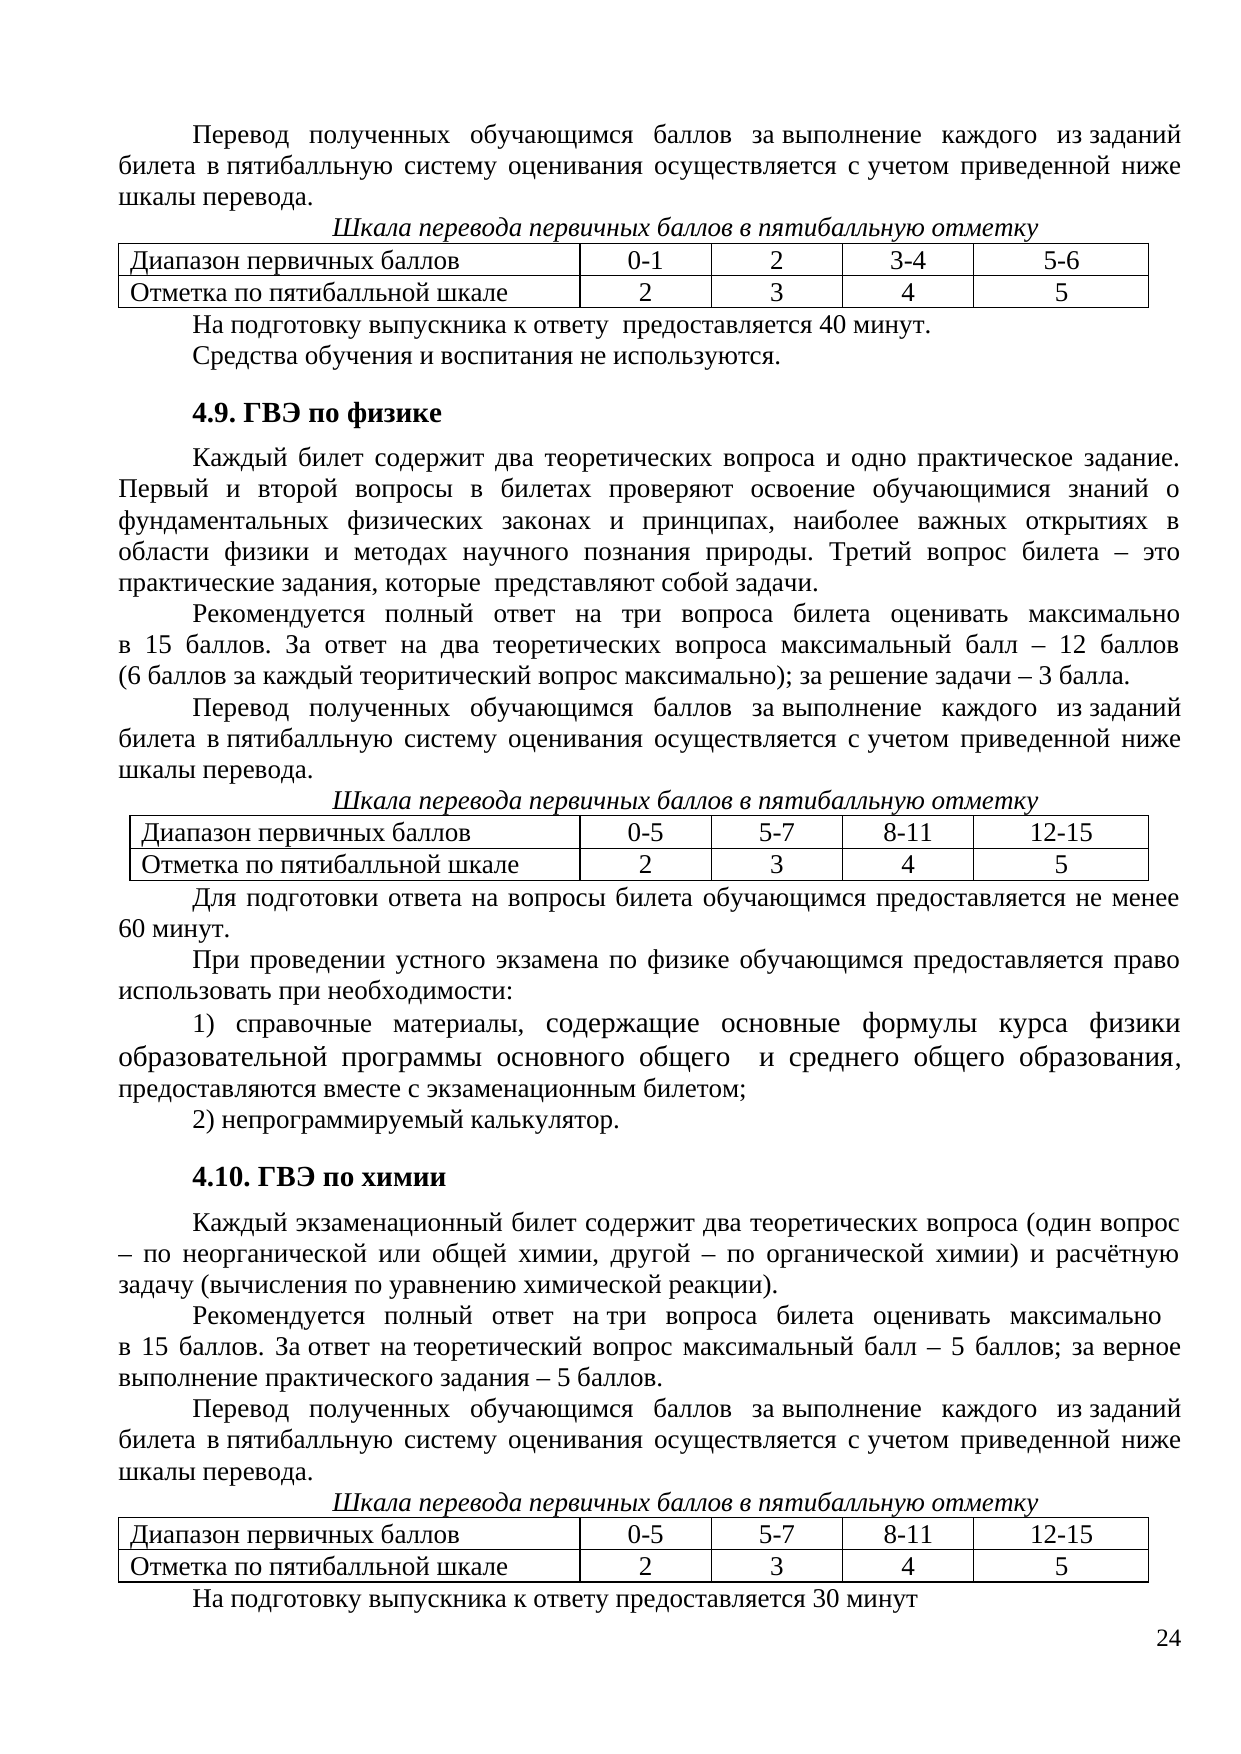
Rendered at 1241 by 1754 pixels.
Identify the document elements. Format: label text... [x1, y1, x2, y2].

text Рекомендуется полный ответ на три вопроса билета оценивать максимально в 15 баллов. За ответ на два теоретических вопроса максимальный балл – 12 баллов (6 баллов за каждый теоритический вопрос максимально); за решение задачи – 3 балла. [118, 597, 1181, 691]
table_cell 5 [974, 849, 1148, 879]
text На подготовку выпускника к ответу предоставляется 40 минут. [118, 308, 1181, 339]
text Рекомендуется полный ответ на три вопроса билета оценивать максимально в 15 баллов. За ответ на теоретический вопрос максимальный балл – 5 баллов; за верное выполнение практического задания – 5 баллов. [118, 1299, 1181, 1392]
table_header 8-11 [843, 1518, 973, 1549]
text На подготовку выпускника к ответу предоставляется 30 минут [118, 1582, 1181, 1614]
table_header 8-11 [843, 816, 973, 847]
table_cell 2 [581, 849, 711, 879]
table_header 0-5 [581, 816, 711, 847]
table_header 2 [712, 244, 842, 275]
text Для подготовки ответа на вопросы билета обучающимся предоставляется не менее 60 минут. [118, 881, 1181, 943]
text Перевод полученных обучающимся баллов за выполнение каждого из заданий билета в пятибалльную систему оценивания осуществляется с учетом приведенной ниже шкалы перевода. [118, 691, 1181, 784]
table_cell 3 [712, 276, 842, 307]
table_cell 4 [843, 1550, 973, 1581]
text Шкала перевода первичных баллов в пятибалльную отметку [118, 212, 1181, 243]
list 2) непрограммируемый калькулятор. [118, 1103, 1181, 1134]
table_header 5-6 [974, 244, 1148, 275]
table_header 12-15 [974, 1518, 1148, 1549]
table_cell 3 [712, 1550, 842, 1581]
table_cell Отметка по пятибалльной шкале [131, 849, 579, 879]
table_cell 2 [581, 1550, 711, 1581]
table_cell 4 [843, 276, 973, 307]
text Каждый экзаменационный билет содержит два теоретических вопроса (один вопрос – по неорганической или общей химии, другой – по органической химии) и расчётную задачу (вычисления по уравнению химической реакции). [118, 1206, 1181, 1299]
subtitle 4.9. ГВЭ по физике [118, 395, 1181, 429]
text Перевод полученных обучающимся баллов за выполнение каждого из заданий билета в пятибалльную систему оценивания осуществляется с учетом приведенной ниже шкалы перевода. [118, 118, 1181, 212]
table_cell 5 [974, 276, 1148, 307]
table_header 0-1 [581, 244, 711, 275]
table_cell 4 [843, 849, 973, 879]
list При проведении устного экзамена по физике обучающимся предоставляется право использовать при необходимости: [118, 943, 1181, 1005]
text Шкала перевода первичных баллов в пятибалльную отметку [118, 784, 1181, 815]
table_header 5-7 [712, 1518, 842, 1549]
text Шкала перевода первичных баллов в пятибалльную отметку [118, 1486, 1181, 1517]
table_header Диапазон первичных баллов [119, 244, 579, 275]
table_header 3-4 [843, 244, 973, 275]
list 1) справочные материалы, содержащие основные формулы курса физики образовательной программы основного общего и среднего общего образования, предоставляются вместе с экзаменационным билетом; [118, 1005, 1181, 1103]
table_header Диапазон первичных баллов [119, 1518, 579, 1549]
text Средства обучения и воспитания не используются. [118, 339, 1181, 370]
text Перевод полученных обучающимся баллов за выполнение каждого из заданий билета в пятибалльную систему оценивания осуществляется с учетом приведенной ниже шкалы перевода. [118, 1392, 1181, 1486]
table_cell 2 [581, 276, 711, 307]
table_cell Отметка по пятибалльной шкале [119, 1550, 579, 1581]
text Каждый билет содержит два теоретических вопроса и одно практическое задание. Первый и второй вопросы в билетах проверяют освоение обучающимися знаний о фундаментальных физических законах и принципах, наиболее важных открытиях в области физики и методах научного познания природы. Третий вопрос билета – это практические задания, которые представляют собой задачи. [118, 441, 1181, 597]
table_cell 5 [974, 1550, 1148, 1581]
table_cell 3 [712, 849, 842, 879]
table_header Диапазон первичных баллов [131, 816, 579, 847]
table_cell Отметка по пятибалльной шкале [119, 276, 579, 307]
table_header 5-7 [712, 816, 842, 847]
table_header 0-5 [581, 1518, 711, 1549]
table_header 12-15 [974, 816, 1148, 847]
subtitle 4.10. ГВЭ по химии [118, 1159, 1181, 1193]
